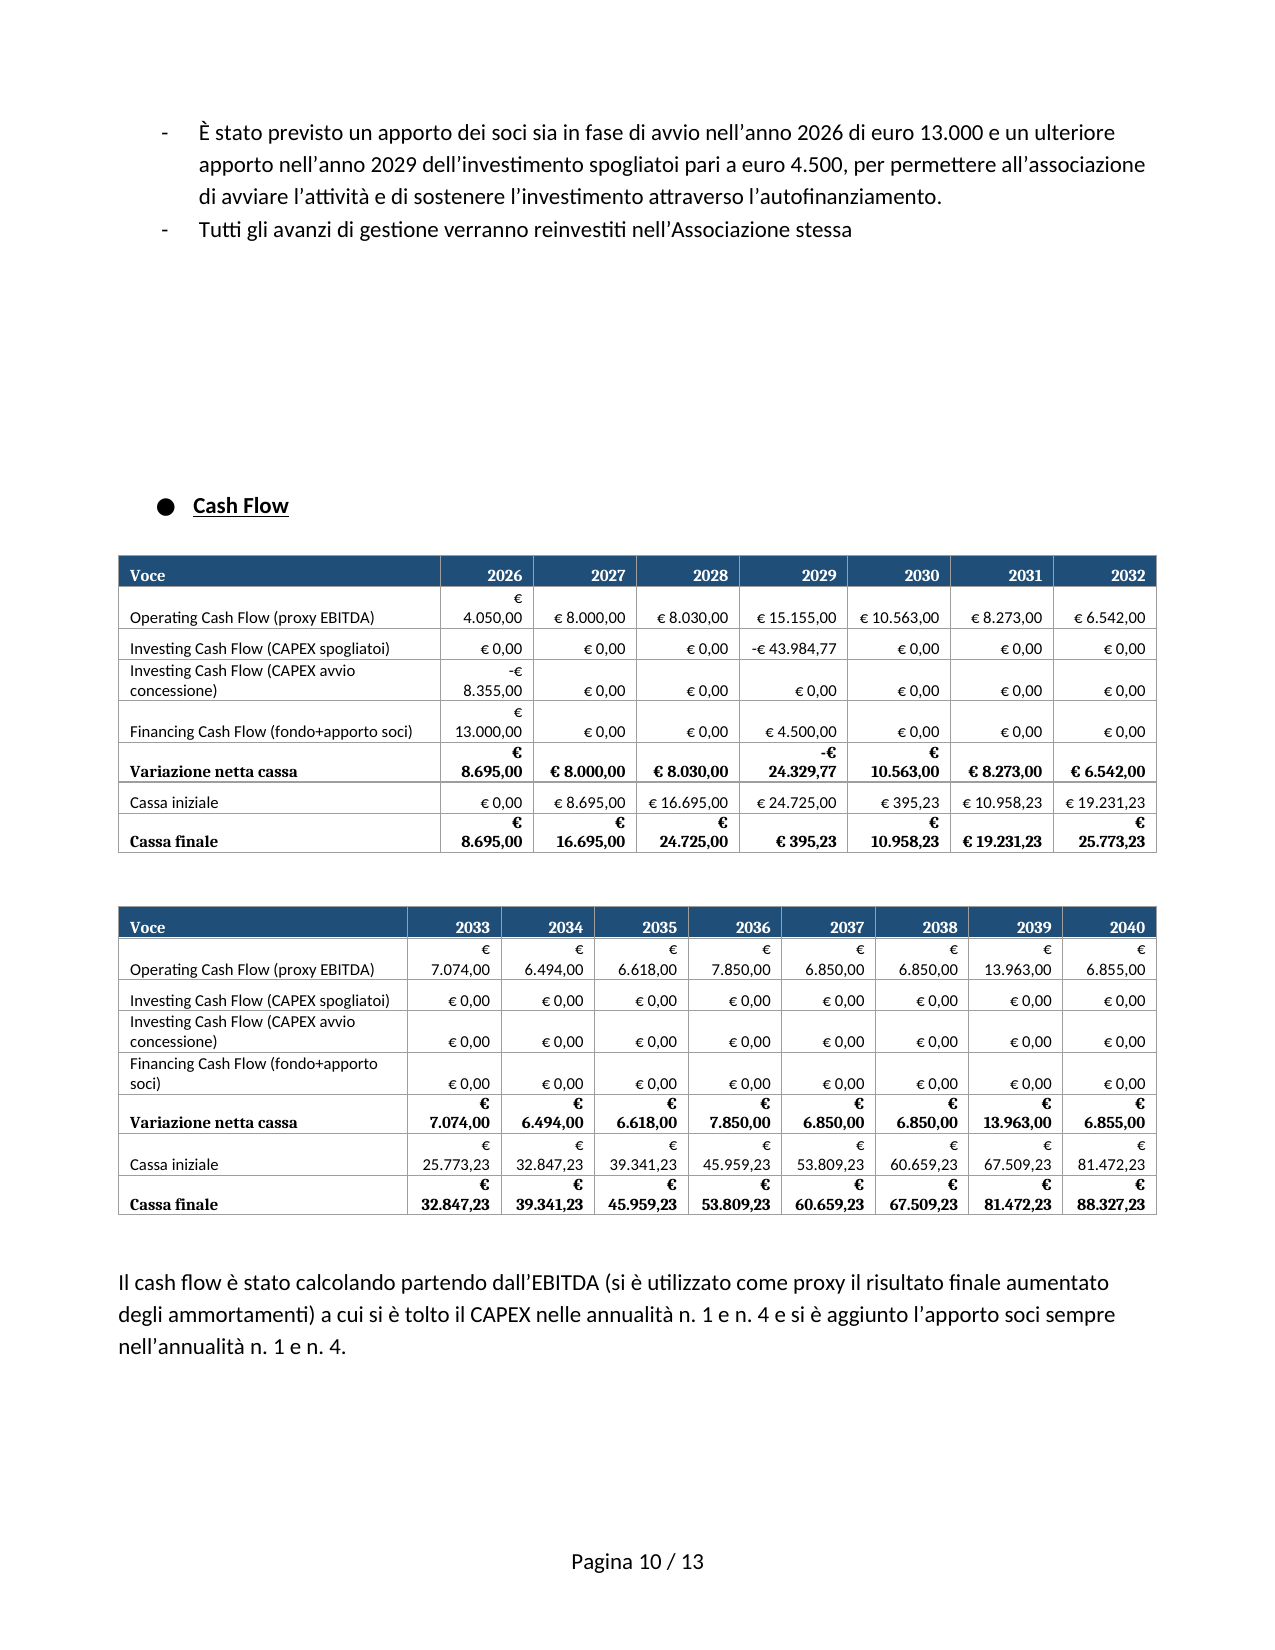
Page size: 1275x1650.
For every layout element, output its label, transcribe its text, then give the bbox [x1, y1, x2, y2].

table_cell € 7.850,00 [689, 939, 781, 979]
table_cell € 0,00 [595, 1053, 688, 1094]
table_cell € 0,00 [1063, 980, 1156, 1010]
table_cell Operating Cash Flow (proxy EBITDA) [119, 939, 407, 979]
table_cell € 6.850,00 [876, 939, 968, 979]
table_cell € 0,00 [1054, 701, 1156, 742]
table_cell € 32.847,23 [408, 1176, 501, 1214]
table_cell € 13.963,00 [969, 1095, 1062, 1133]
table_cell € 0,00 [502, 1011, 594, 1052]
list Tutti gli avanzi di gestione verranno reinvestiti nell’Associazione stessa [161, 215, 1157, 243]
table_header Voce [119, 556, 440, 586]
table_cell € 32.847,23 [502, 1134, 594, 1175]
table_cell € 0,00 [637, 660, 739, 700]
table_cell € 24.725,00 [637, 814, 739, 852]
table_cell € 10.563,00 [848, 587, 950, 627]
table_cell € 0,00 [969, 1011, 1062, 1052]
table_cell € 45.959,23 [595, 1176, 688, 1214]
table_cell € 7.074,00 [408, 1095, 501, 1133]
table_cell Financing Cash Flow (fondo+apporto soci) [119, 1053, 407, 1094]
table_cell € 8.695,00 [441, 814, 533, 852]
table_cell Investing Cash Flow (CAPEX spogliatoi) [119, 629, 440, 659]
table_cell € 39.341,23 [595, 1134, 688, 1175]
table_cell € 6.618,00 [595, 939, 688, 979]
table_cell Cassa iniziale [119, 1134, 407, 1175]
table_cell € 0,00 [689, 980, 781, 1010]
table_header 2030 [848, 556, 950, 586]
table_cell € 0,00 [534, 629, 636, 659]
table_cell € 81.472,23 [1063, 1134, 1156, 1175]
table_cell Investing Cash Flow (CAPEX avvio concessione) [119, 660, 440, 700]
text Il cash flow è stato calcolando partendo dall’EBITDA (si è utilizzato come proxy il risultato finale aumentato degli ammortamenti) a cui si è tolto il CAPEX nelle annualità n. 1 e n. 4 e si è aggiunto l’apporto soci sempre nell’annualità n. 1 e n. 4. [118, 1268, 1157, 1361]
table_cell € 19.231,23 [1054, 783, 1156, 813]
table_cell € 0,00 [848, 701, 950, 742]
table_cell € 7.850,00 [689, 1095, 781, 1133]
table_cell € 6.850,00 [782, 1095, 875, 1133]
table_cell € 0,00 [502, 980, 594, 1010]
table_cell € 0,00 [951, 660, 1053, 700]
table_cell € 4.050,00 [441, 587, 533, 627]
table_cell € 60.659,23 [782, 1176, 875, 1214]
table_cell -€ 43.984,77 [740, 629, 847, 659]
table_cell € 0,00 [1063, 1053, 1156, 1094]
table_cell € 0,00 [637, 629, 739, 659]
table_cell € 16.695,00 [637, 783, 739, 813]
table_cell € 24.725,00 [740, 783, 847, 813]
table_cell € 0,00 [969, 980, 1062, 1010]
table_cell € 16.695,00 [534, 814, 636, 852]
table_cell € 53.809,23 [689, 1176, 781, 1214]
table_cell Variazione netta cassa [119, 1095, 407, 1133]
table_cell € 0,00 [782, 980, 875, 1010]
table_cell € 6.542,00 [1054, 743, 1156, 781]
table_cell € 0,00 [1054, 660, 1156, 700]
table_cell € 7.074,00 [408, 939, 501, 979]
table_header 2031 [951, 556, 1053, 586]
table_header 2027 [534, 556, 636, 586]
table_cell € 53.809,23 [782, 1134, 875, 1175]
table_cell € 0,00 [637, 701, 739, 742]
table_header 2036 [689, 907, 781, 937]
table_cell € 0,00 [534, 660, 636, 700]
table_cell € 395,23 [848, 783, 950, 813]
table_cell -€ 8.355,00 [441, 660, 533, 700]
table_cell € 88.327,23 [1063, 1176, 1156, 1214]
table_cell € 13.000,00 [441, 701, 533, 742]
list Cash Flow [156, 480, 1157, 527]
table_cell € 0,00 [782, 1053, 875, 1094]
table_cell € 0,00 [689, 1053, 781, 1094]
table_cell € 0,00 [1054, 629, 1156, 659]
table_cell € 6.855,00 [1063, 1095, 1156, 1133]
table_cell € 10.958,23 [848, 814, 950, 852]
table_cell € 0,00 [441, 629, 533, 659]
table_cell -€ 24.329,77 [740, 743, 847, 781]
table_cell € 8.000,00 [534, 587, 636, 627]
table_cell € 0,00 [408, 980, 501, 1010]
list È stato previsto un apporto dei soci sia in fase di avvio nell’anno 2026 di euro 13.000 e un ulteriore apporto nell’anno 2029 dell’investimento spogliatoi pari a euro 4.500, per permettere all’associazione di avviare l’attività e di sostenere l’investimento attraverso l’autofinanziamento. [161, 118, 1157, 211]
table_cell € 0,00 [782, 1011, 875, 1052]
table_header Voce [119, 907, 407, 937]
table_cell Financing Cash Flow (fondo+apporto soci) [119, 701, 440, 742]
table_cell € 0,00 [848, 629, 950, 659]
table_cell € 8.273,00 [951, 743, 1053, 781]
table_cell € 0,00 [689, 1011, 781, 1052]
table_cell Cassa finale [119, 814, 440, 852]
table_cell € 6.494,00 [502, 939, 594, 979]
table_cell € 0,00 [534, 701, 636, 742]
table_cell Investing Cash Flow (CAPEX spogliatoi) [119, 980, 407, 1010]
table_cell € 0,00 [951, 629, 1053, 659]
table_cell € 6.618,00 [595, 1095, 688, 1133]
table_header 2032 [1054, 556, 1156, 586]
table_cell € 8.273,00 [951, 587, 1053, 627]
table_cell € 0,00 [408, 1053, 501, 1094]
table_cell € 0,00 [951, 701, 1053, 742]
table_cell € 6.542,00 [1054, 587, 1156, 627]
table_cell € 8.695,00 [534, 783, 636, 813]
table_header 2033 [408, 907, 501, 937]
table_header 2029 [740, 556, 847, 586]
table_cell € 81.472,23 [969, 1176, 1062, 1214]
table_cell € 0,00 [876, 980, 968, 1010]
table_cell € 67.509,23 [969, 1134, 1062, 1175]
table_cell € 13.963,00 [969, 939, 1062, 979]
table_cell € 6.855,00 [1063, 939, 1156, 979]
table_cell € 8.695,00 [441, 743, 533, 781]
table_cell € 0,00 [595, 1011, 688, 1052]
table_cell Investing Cash Flow (CAPEX avvio concessione) [119, 1011, 407, 1052]
table_cell € 0,00 [441, 783, 533, 813]
table_cell € 6.850,00 [782, 939, 875, 979]
table_cell € 8.030,00 [637, 743, 739, 781]
table_cell Cassa finale [119, 1176, 407, 1214]
table_cell € 25.773,23 [408, 1134, 501, 1175]
table_cell € 395,23 [740, 814, 847, 852]
table_cell € 0,00 [502, 1053, 594, 1094]
table_cell € 0,00 [969, 1053, 1062, 1094]
table_cell € 6.494,00 [502, 1095, 594, 1133]
table_cell € 0,00 [876, 1053, 968, 1094]
table_cell € 8.000,00 [534, 743, 636, 781]
table_cell € 8.030,00 [637, 587, 739, 627]
table_header 2028 [637, 556, 739, 586]
table_cell Variazione netta cassa [119, 743, 440, 781]
table_header 2026 [441, 556, 533, 586]
table_cell € 0,00 [595, 980, 688, 1010]
table_cell € 39.341,23 [502, 1176, 594, 1214]
table_header 2039 [969, 907, 1062, 937]
table_cell € 0,00 [1063, 1011, 1156, 1052]
table_header 2037 [782, 907, 875, 937]
table_cell Cassa iniziale [119, 783, 440, 813]
table_cell € 10.563,00 [848, 743, 950, 781]
table_cell € 25.773,23 [1054, 814, 1156, 852]
table_header 2034 [502, 907, 594, 937]
table_cell € 45.959,23 [689, 1134, 781, 1175]
table_cell € 0,00 [848, 660, 950, 700]
table_header 2035 [595, 907, 688, 937]
table_cell € 60.659,23 [876, 1134, 968, 1175]
table_cell € 19.231,23 [951, 814, 1053, 852]
table_cell € 0,00 [876, 1011, 968, 1052]
table_cell € 0,00 [740, 660, 847, 700]
table_cell € 4.500,00 [740, 701, 847, 742]
table_header 2038 [876, 907, 968, 937]
table_cell € 10.958,23 [951, 783, 1053, 813]
table_cell € 15.155,00 [740, 587, 847, 627]
table_cell € 6.850,00 [876, 1095, 968, 1133]
table_header 2040 [1063, 907, 1156, 937]
table_cell € 0,00 [408, 1011, 501, 1052]
table_cell € 67.509,23 [876, 1176, 968, 1214]
table_cell Operating Cash Flow (proxy EBITDA) [119, 587, 440, 627]
